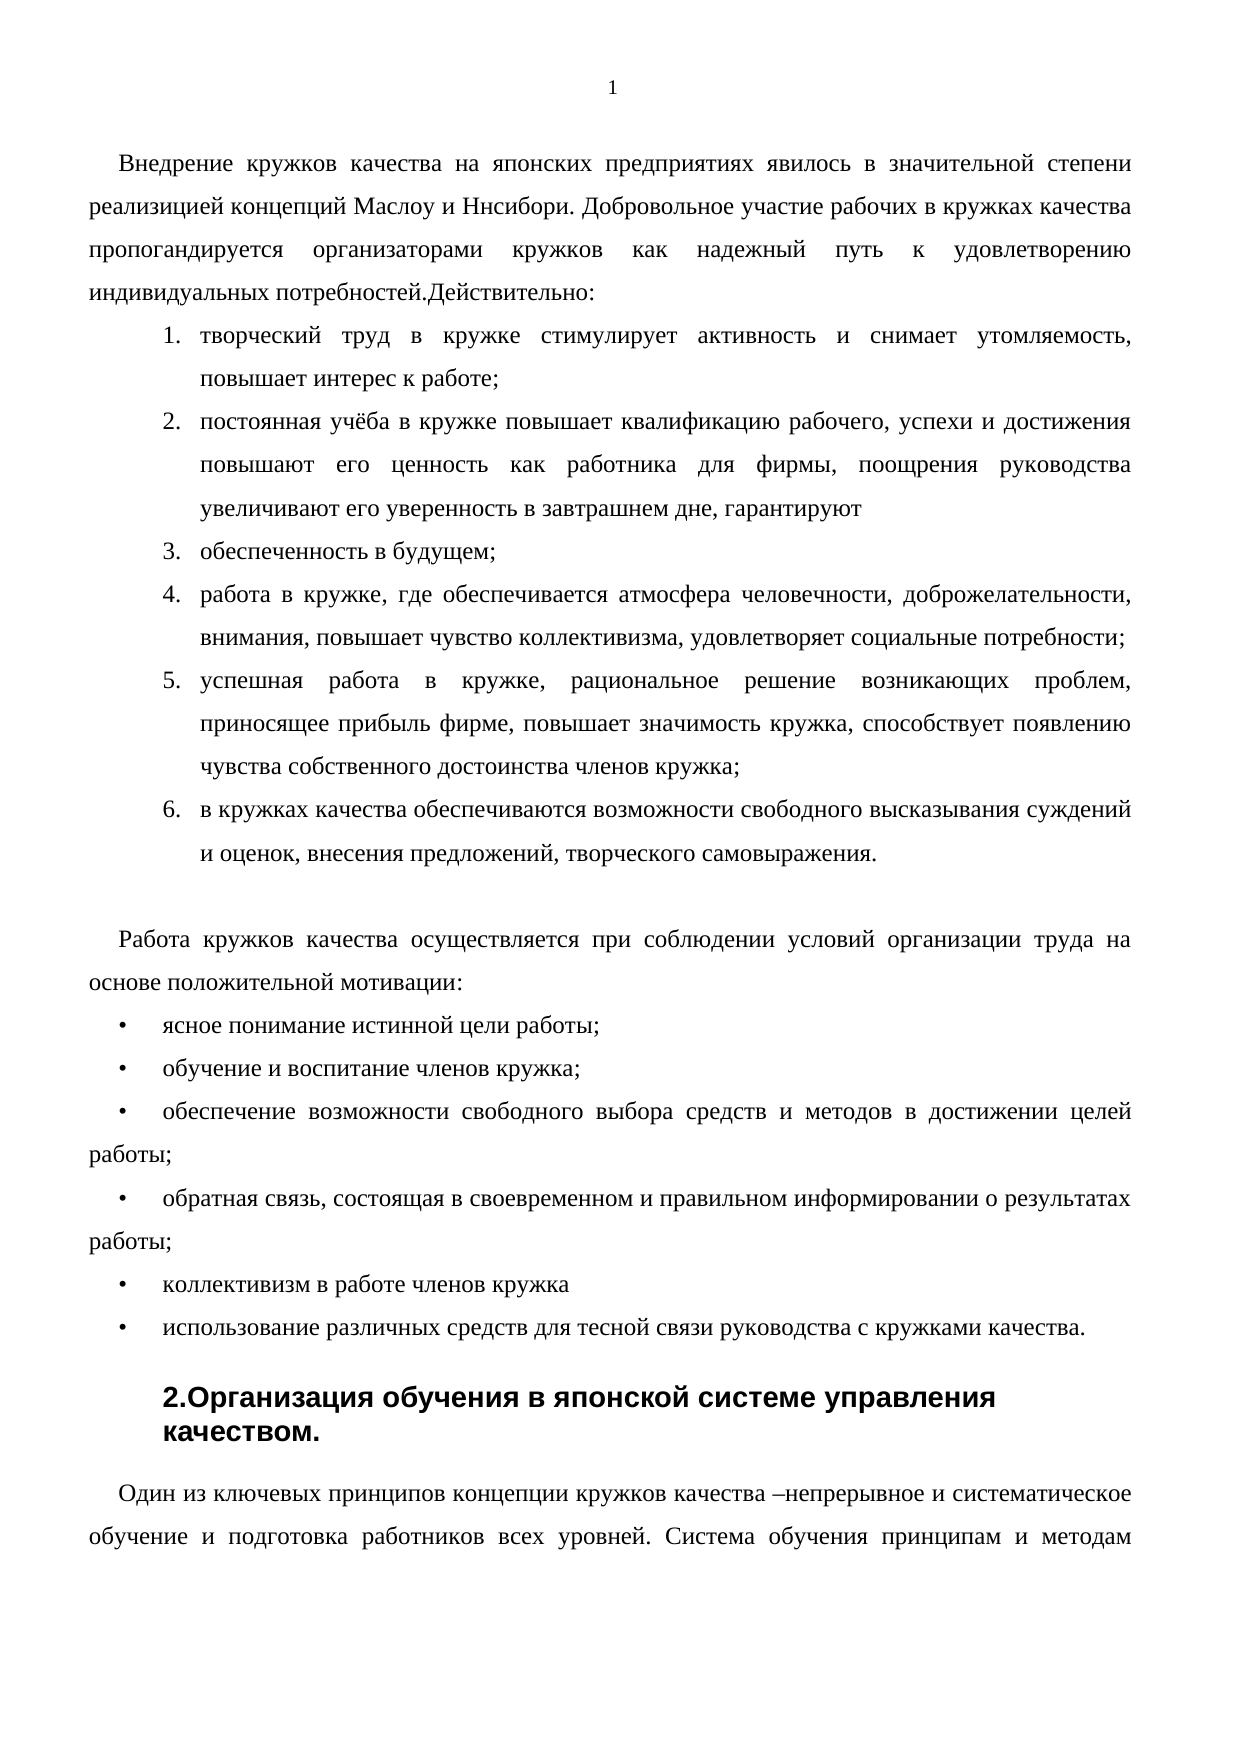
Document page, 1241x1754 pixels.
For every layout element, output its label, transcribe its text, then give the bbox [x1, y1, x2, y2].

list успешная работа в кружке, рациональное решение возникающих проблем, приносящее прибыль фирме, повышает значимость кружка, способствует появлению чувства собственного достоинства членов кружка; [162, 665, 1132, 780]
list обеспеченность в будущем; [162, 536, 1132, 564]
text • обеспечение возможности свободного выбора средств и методов в достижении целей работы; [89, 1096, 1132, 1168]
text Внедрение кружков качества на японских предприятиях явилось в значительной степени реализицией концепций Маслоу и Ннсибори. Добровольное участие рабочих в кружках качества пропогандируется организаторами кружков как надежный путь к удовлетворению индивидуальных потребностей.Действительно: [89, 148, 1132, 306]
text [89, 1478, 1132, 1549]
text • коллективизм в работе членов кружка [89, 1269, 1132, 1298]
text • использование различных средств для тесной связи руководства с кружками качества. [89, 1312, 1132, 1341]
list творческий труд в кружке стимулирует активность и снимает утомляемость, повышает интерес к работе; [162, 320, 1132, 392]
text Работа кружков качества осуществляется при соблюдении условий организации труда на основе положительной мотивации: [89, 924, 1132, 996]
text • обучение и воспитание членов кружка; [89, 1053, 1132, 1082]
subtitle 2.Организация обучения в японской системе управления качеством. [162, 1380, 1063, 1447]
text • обратная связь, состоящая в своевременном и правильном информировании о результатах работы; [89, 1183, 1132, 1254]
list в кружках качества обеспечиваются возможности свободного высказывания суждений и оценок, внесения предложений, творческого самовыражения. [162, 794, 1132, 866]
list постоянная учёба в кружке повышает квалификацию рабочего, успехи и достижения повышают его ценность как работника для фирмы, поощрения руководства увеличивают его уверенность в завтрашнем дне, гарантируют [162, 406, 1132, 521]
list работа в кружке, где обеспечивается атмосфера человечности, доброжелательности, внимания, повышает чувство коллективизма, удовлетворяет социальные потребности; [162, 579, 1132, 651]
text • ясное понимание истинной цели работы; [89, 1010, 1132, 1039]
